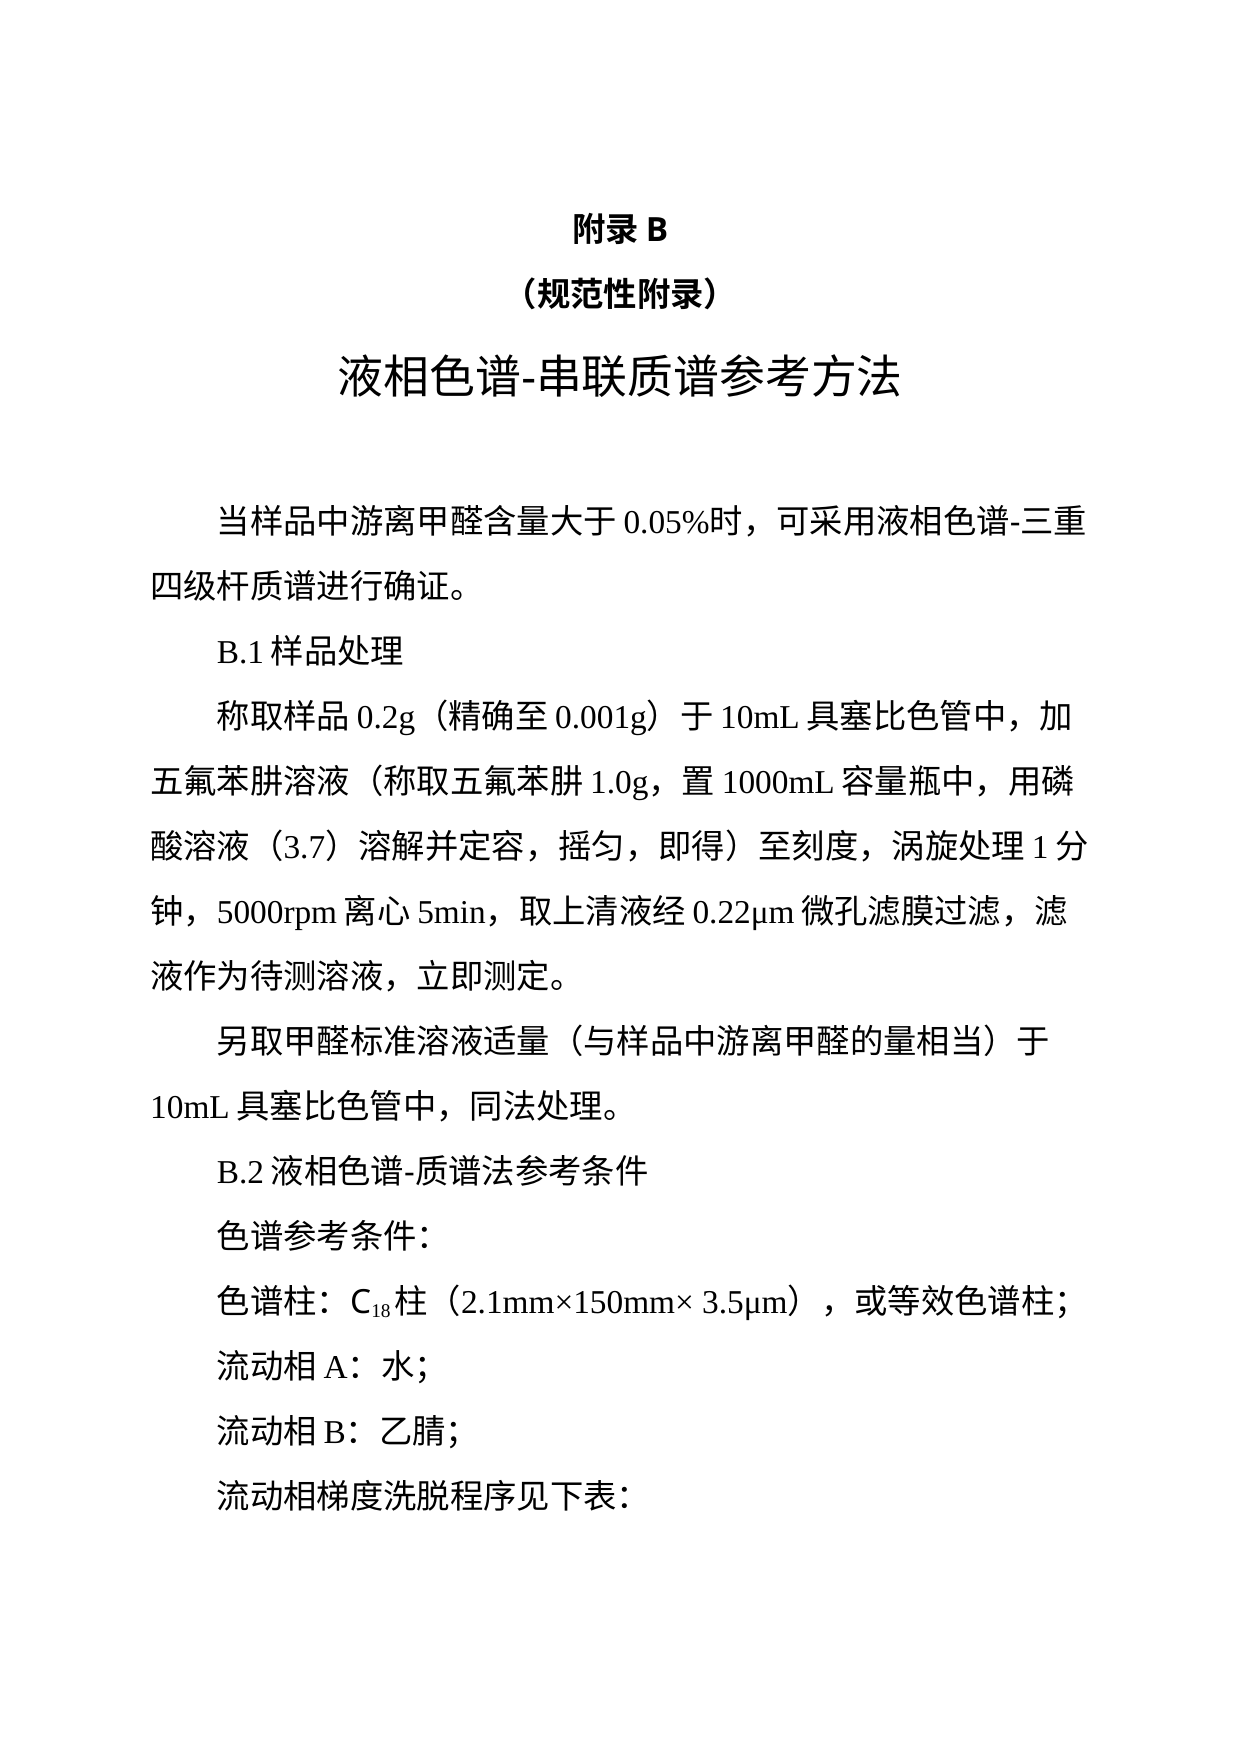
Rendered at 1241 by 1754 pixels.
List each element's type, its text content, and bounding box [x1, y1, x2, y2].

text 流动相梯度洗脱程序见下表： [150, 1462, 1090, 1527]
text 流动相A：水； [150, 1332, 1090, 1397]
text 当样品中游离甲醛含量大于0.05%时，可采用液相色谱-三重四级杆质谱进行确证。 [150, 487, 1090, 617]
text 流动相B：乙腈； [150, 1397, 1090, 1462]
text 附录B [150, 194, 1090, 259]
text 称取样品0.2g（精确至0.001g）于10mL具塞比色管中，加五氟苯肼溶液（称取五氟苯肼1.0g，置1000mL容量瓶中，用磷酸溶液（3.7）溶解并定容，摇匀，即得）至刻度，涡旋处理1分钟，5000rpm离心5min，取上清液经0.22μm微孔滤膜过滤，滤液作为待测溶液，立即测定。 [150, 682, 1090, 1007]
text 另取甲醛标准溶液适量（与样品中游离甲醛的量相当）于10mL具塞比色管中，同法处理。 [150, 1007, 1090, 1137]
text 色谱参考条件： [150, 1202, 1090, 1267]
text （规范性附录） [150, 259, 1090, 324]
text B.1样品处理 [150, 617, 1090, 682]
text B.2液相色谱-质谱法参考条件 [150, 1137, 1090, 1202]
text 色谱柱：C18柱（2.1mm×150mm× 3.5μm），或等效色谱柱； [150, 1267, 1090, 1332]
text 液相色谱-串联质谱参考方法 [150, 324, 1090, 422]
